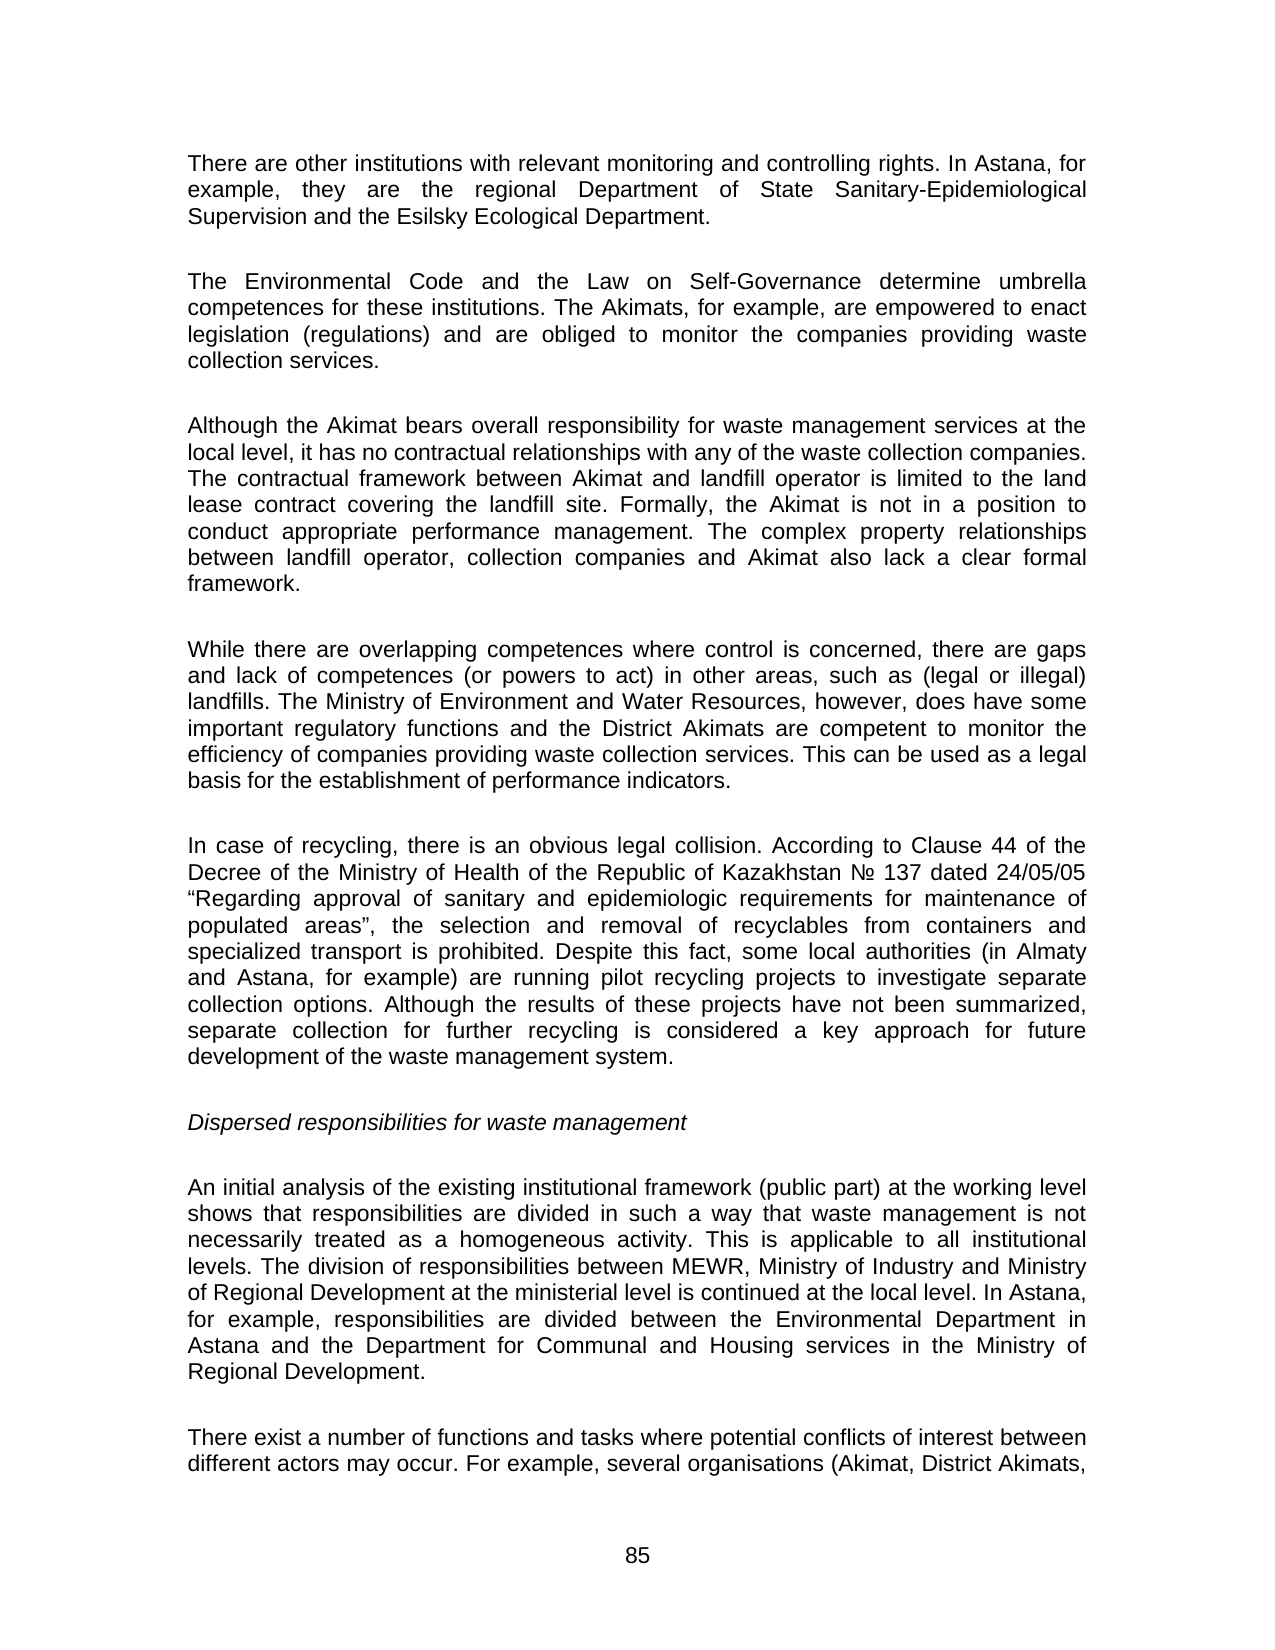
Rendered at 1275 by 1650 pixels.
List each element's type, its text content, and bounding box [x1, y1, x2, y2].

text Although the Akimat bears overall responsibility for waste management services at the local level, it has no contractual relationships with any of the waste collection companies. The contractual framework between Akimat and landfill operator is limited to the land lease contract covering the landfill site. Formally, the Akimat is not in a position to conduct appropriate performance management. The complex property relationships between landfill operator, collection companies and Akimat also lack a clear formal framework. [187, 412, 1087, 597]
text An initial analysis of the existing institutional framework (public part) at the working level shows that responsibilities are divided in such a way that waste management is not necessarily treated as a homogeneous activity. This is applicable to all institutional levels. The division of responsibilities between MEWR, Ministry of Industry and Ministry of Regional Development at the ministerial level is continued at the local level. In Astana, for example, responsibilities are divided between the Environmental Department in Astana and the Department for Communal and Housing services in the Ministry of Regional Development. [187, 1174, 1087, 1384]
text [187, 1423, 1087, 1476]
text Dispersed responsibilities for waste management [187, 1108, 1087, 1135]
text There are other institutions with relevant monitoring and controlling rights. In Astana, for example, they are the regional Department of State Sanitary-Epidemiological Supervision and the Esilsky Ecological Department. [187, 150, 1087, 229]
text In case of recycling, there is an obvious legal collision. According to Clause 44 of the Decree of the Ministry of Health of the Republic of Kazakhstan № 137 dated 24/05/05 “Regarding approval of sanitary and epidemiologic requirements for maintenance of populated areas”, the selection and removal of recyclables from containers and specialized transport is prohibited. Despite this fact, some local authorities (in Almaty and Astana, for example) are running pilot recycling projects to investigate separate collection options. Although the results of these projects have not been summarized, separate collection for further recycling is considered a key approach for future development of the waste management system. [187, 832, 1087, 1070]
text The Environmental Code and the Law on Self-Governance determine umbrella competences for these institutions. The Akimats, for example, are empowered to enact legislation (regulations) and are obliged to monitor the companies providing waste collection services. [187, 268, 1087, 373]
text While there are overlapping competences where control is concerned, there are gaps and lack of competences (or powers to act) in other areas, such as (legal or illegal) landfills. The Ministry of Environment and Water Resources, however, does have some important regulatory functions and the District Akimats are competent to monitor the efficiency of companies providing waste collection services. This can be used as a legal basis for the establishment of performance indicators. [187, 636, 1087, 794]
